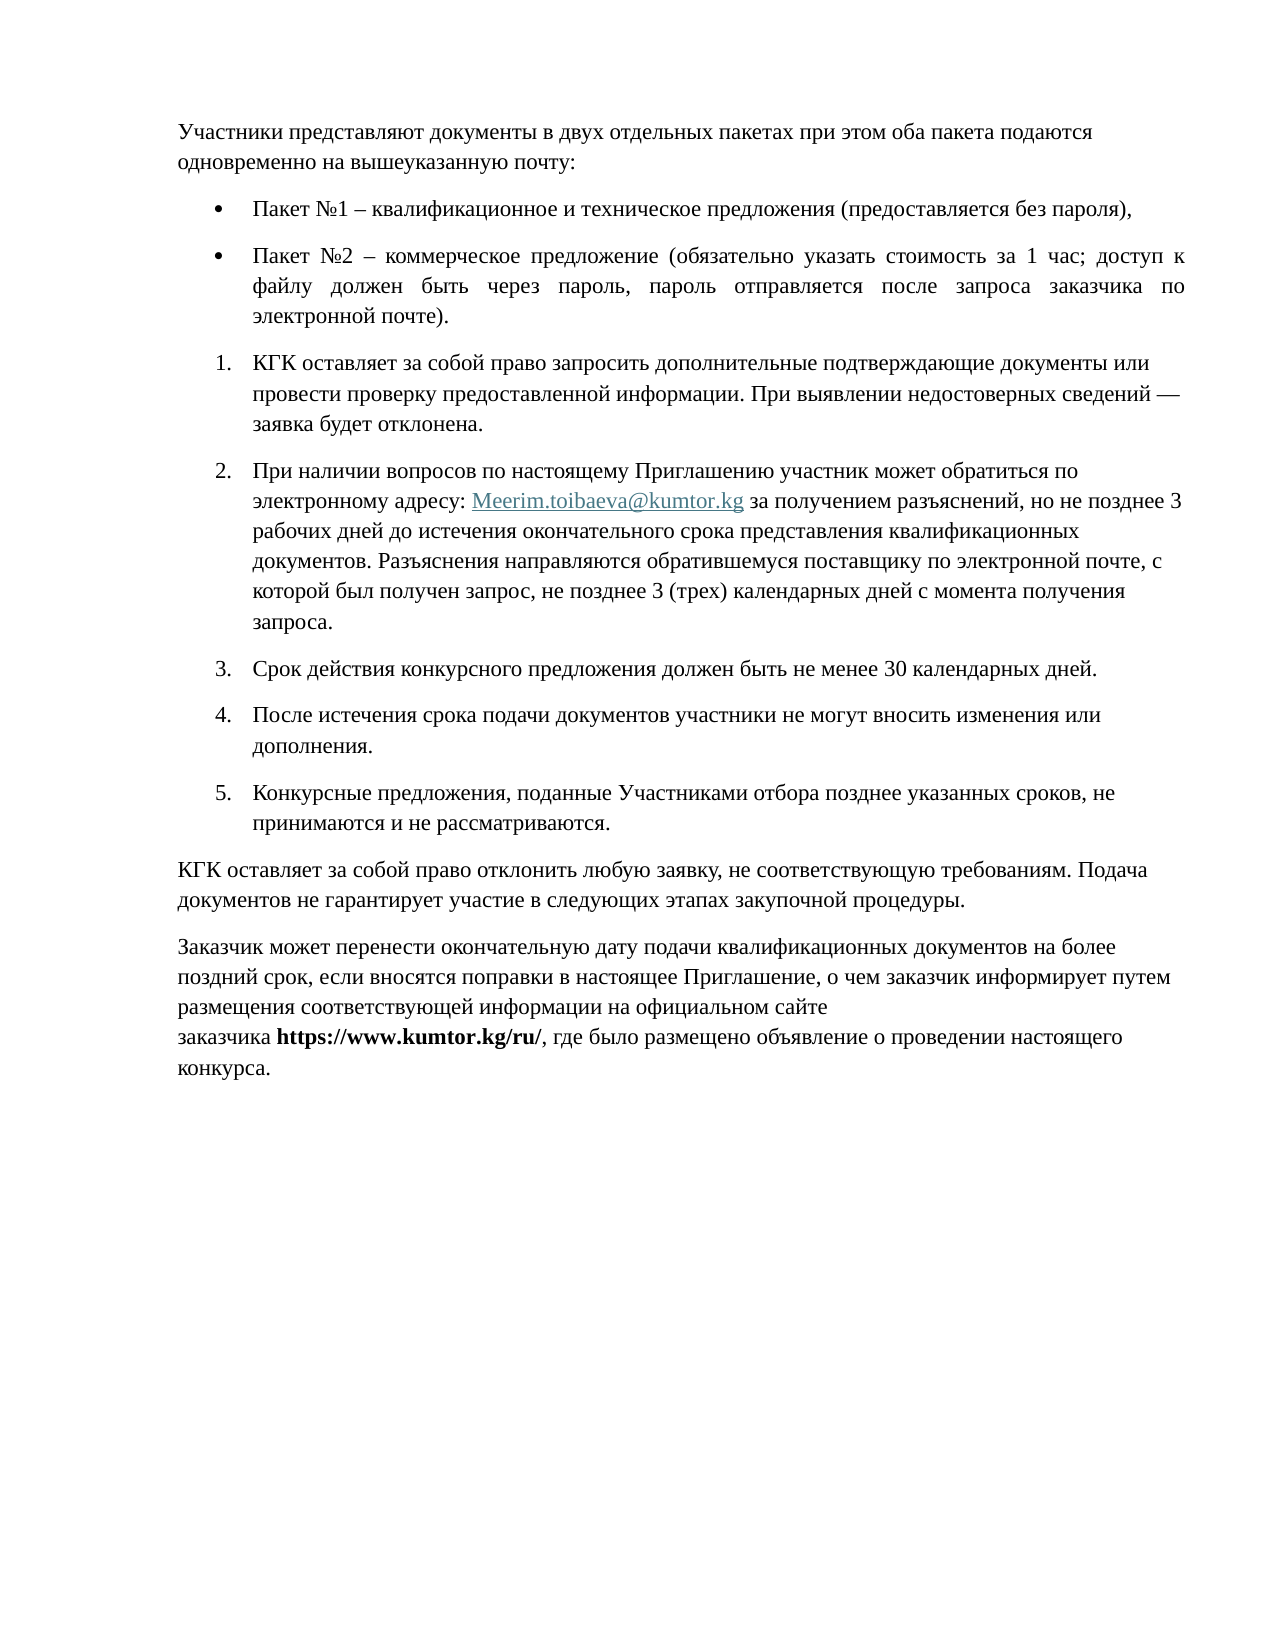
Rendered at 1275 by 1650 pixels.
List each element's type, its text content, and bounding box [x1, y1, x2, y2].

text КГК оставляет за собой право отклонить любую заявку, не соответствующую требованиям. Подача документов не гарантирует участие в следующих этапах закупочной процедуры. [177, 856, 1186, 912]
list Пакет №1 – квалификационное и техническое предложения (предоставляется без пароля), [215, 195, 1186, 222]
list Срок действия конкурсного предложения должен быть не менее 30 календарных дней. [215, 654, 1186, 681]
list Пакет №2 – коммерческое предложение (обязательно указать стоимость за 1 час; доступ к файлу должен быть через пароль, пароль отправляется после запроса заказчика по электронной почте). [215, 242, 1186, 329]
list КГК оставляет за собой право запросить дополнительные подтверждающие документы или провести проверку предоставленной информации. При выявлении недостоверных сведений — заявка будет отклонена. [215, 349, 1186, 436]
text Заказчик может перенести окончательную дату подачи квалификационных документов на более поздний срок, если вносятся поправки в настоящее Приглашение, о чем заказчик информирует путем размещения соответствующей информации на официальном сайте заказчика https://www.kumtor.kg/ru/, где было размещено объявление о проведении настоящего конкурса. [177, 933, 1186, 1080]
list При наличии вопросов по настоящему Приглашению участник может обратиться по электронному адресу: Meerim.toibaeva@kumtor.kg за получением разъяснений, но не позднее 3 рабочих дней до истечения окончательного срока представления квалификационных документов. Разъяснения направляются обратившемуся поставщику по электронной почте, с которой был получен запрос, не позднее 3 (трех) календарных дней с момента получения запроса. [215, 457, 1186, 634]
list После истечения срока подачи документов участники не могут вносить изменения или дополнения. [215, 701, 1186, 758]
text Участники представляют документы в двух отдельных пакетах при этом оба пакета подаются одновременно на вышеуказанную почту: [177, 118, 1186, 175]
list Конкурсные предложения, поданные Участниками отбора позднее указанных сроков, не принимаются и не рассматриваются. [215, 778, 1186, 835]
